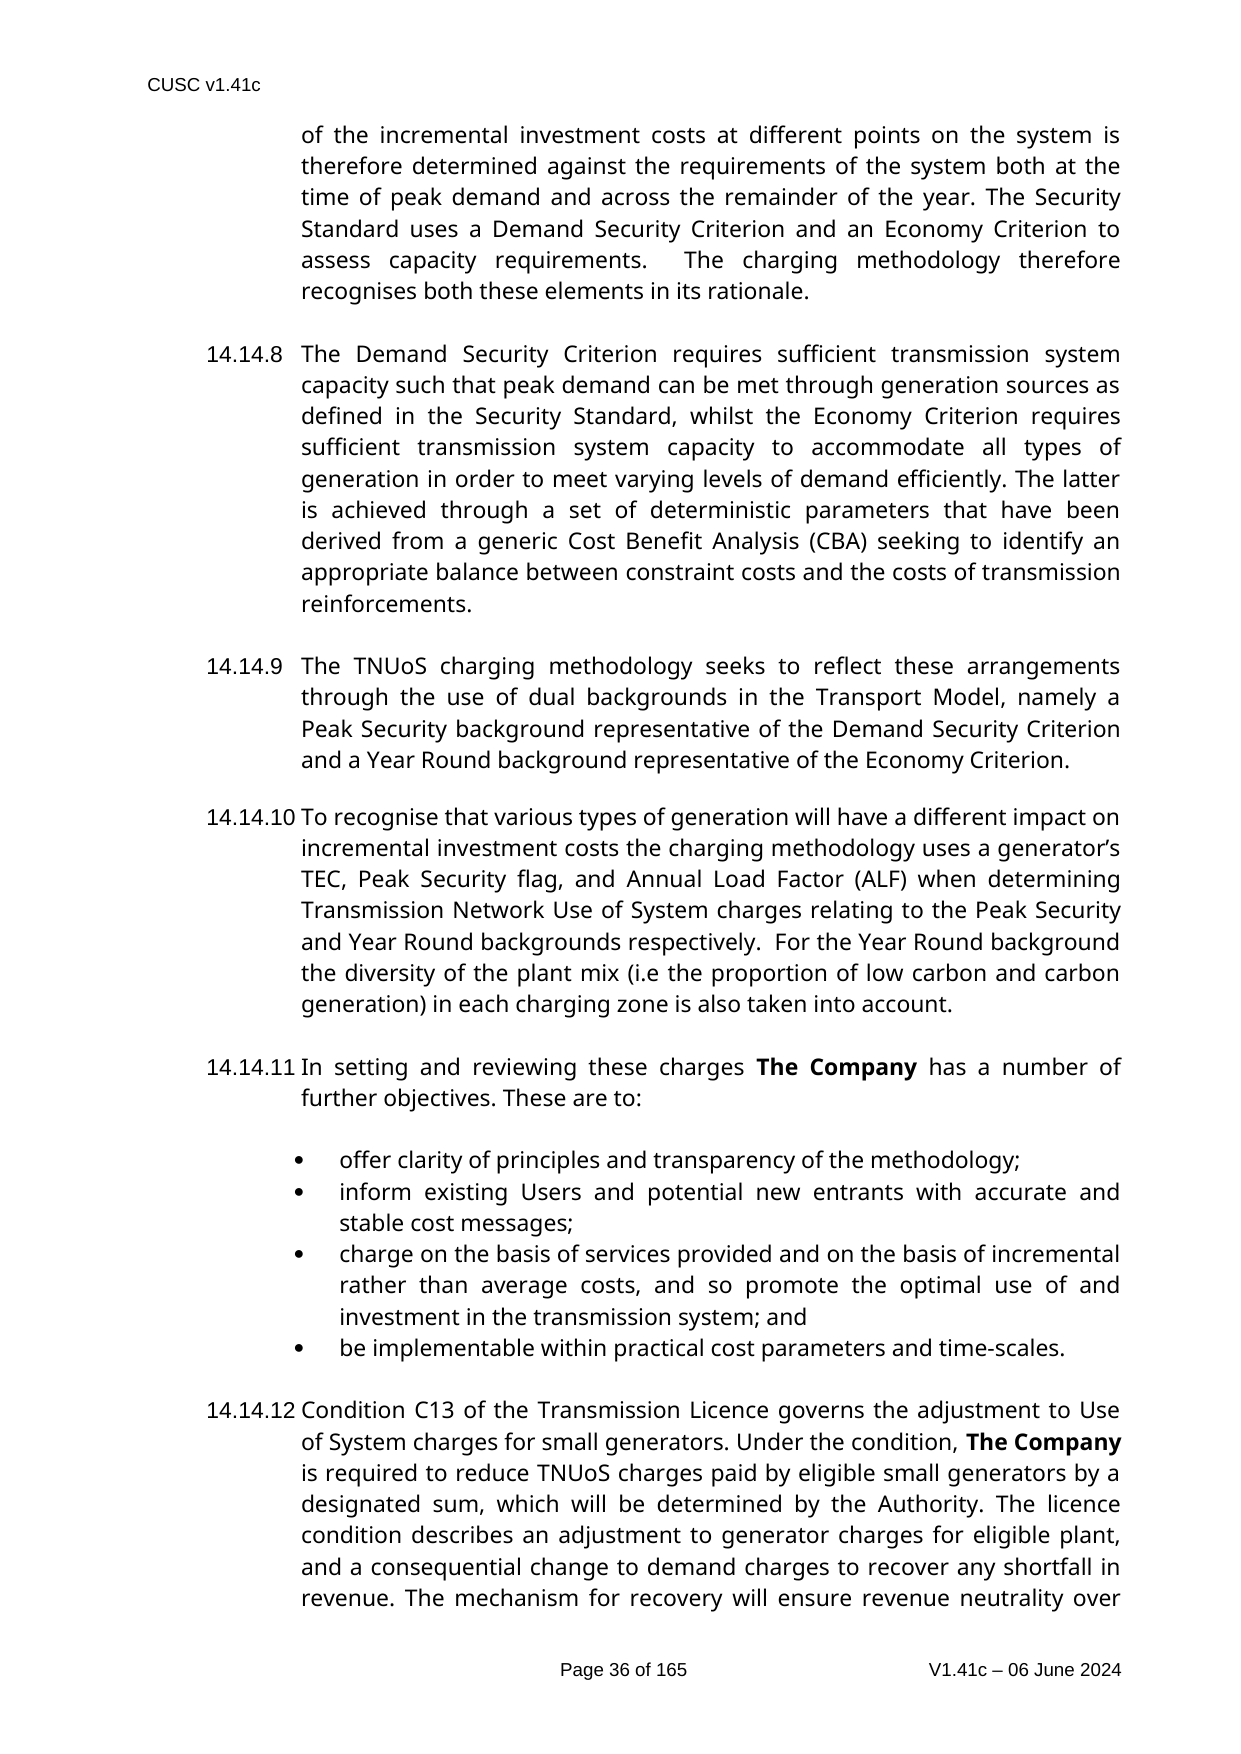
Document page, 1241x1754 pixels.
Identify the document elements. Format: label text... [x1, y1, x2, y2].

list be implementable within practical cost parameters and time-scales. [295, 1332, 1121, 1363]
list The TNUoS charging methodology seeks to reflect these arrangements through the use of dual backgrounds in the Transport Model, namely a Peak Security background representative of the Demand Security Criterion and a Year Round background representative of the Economy Criterion. [206, 650, 1121, 775]
list offer clarity of principles and transparency of the methodology; [295, 1144, 1121, 1175]
list The Demand Security Criterion requires sufficient transmission system capacity such that peak demand can be met through generation sources as defined in the Security Standard, whilst the Economy Criterion requires sufficient transmission system capacity to accommodate all types of generation in order to meet varying levels of demand efficiently. The latter is achieved through a set of deterministic parameters that have been derived from a generic Cost Benefit Analysis (CBA) seeking to identify an appropriate balance between constraint costs and the costs of transmission reinforcements. [206, 337, 1121, 619]
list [206, 119, 1121, 306]
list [206, 1394, 1121, 1613]
list In setting and reviewing these charges The Company has a number of further objectives. These are to: [206, 1050, 1121, 1113]
list To recognise that various types of generation will have a different impact on incremental investment costs the charging methodology uses a generator’s TEC, Peak Security flag, and Annual Load Factor (ALF) when determining Transmission Network Use of System charges relating to the Peak Security and Year Round backgrounds respectively. For the Year Round background the diversity of the plant mix (i.e the proportion of low carbon and carbon generation) in each charging zone is also taken into account. [206, 800, 1121, 1019]
list inform existing Users and potential new entrants with accurate and stable cost messages; [295, 1175, 1121, 1238]
list charge on the basis of services provided and on the basis of incremental rather than average costs, and so promote the optimal use of and investment in the transmission system; and [295, 1238, 1121, 1332]
